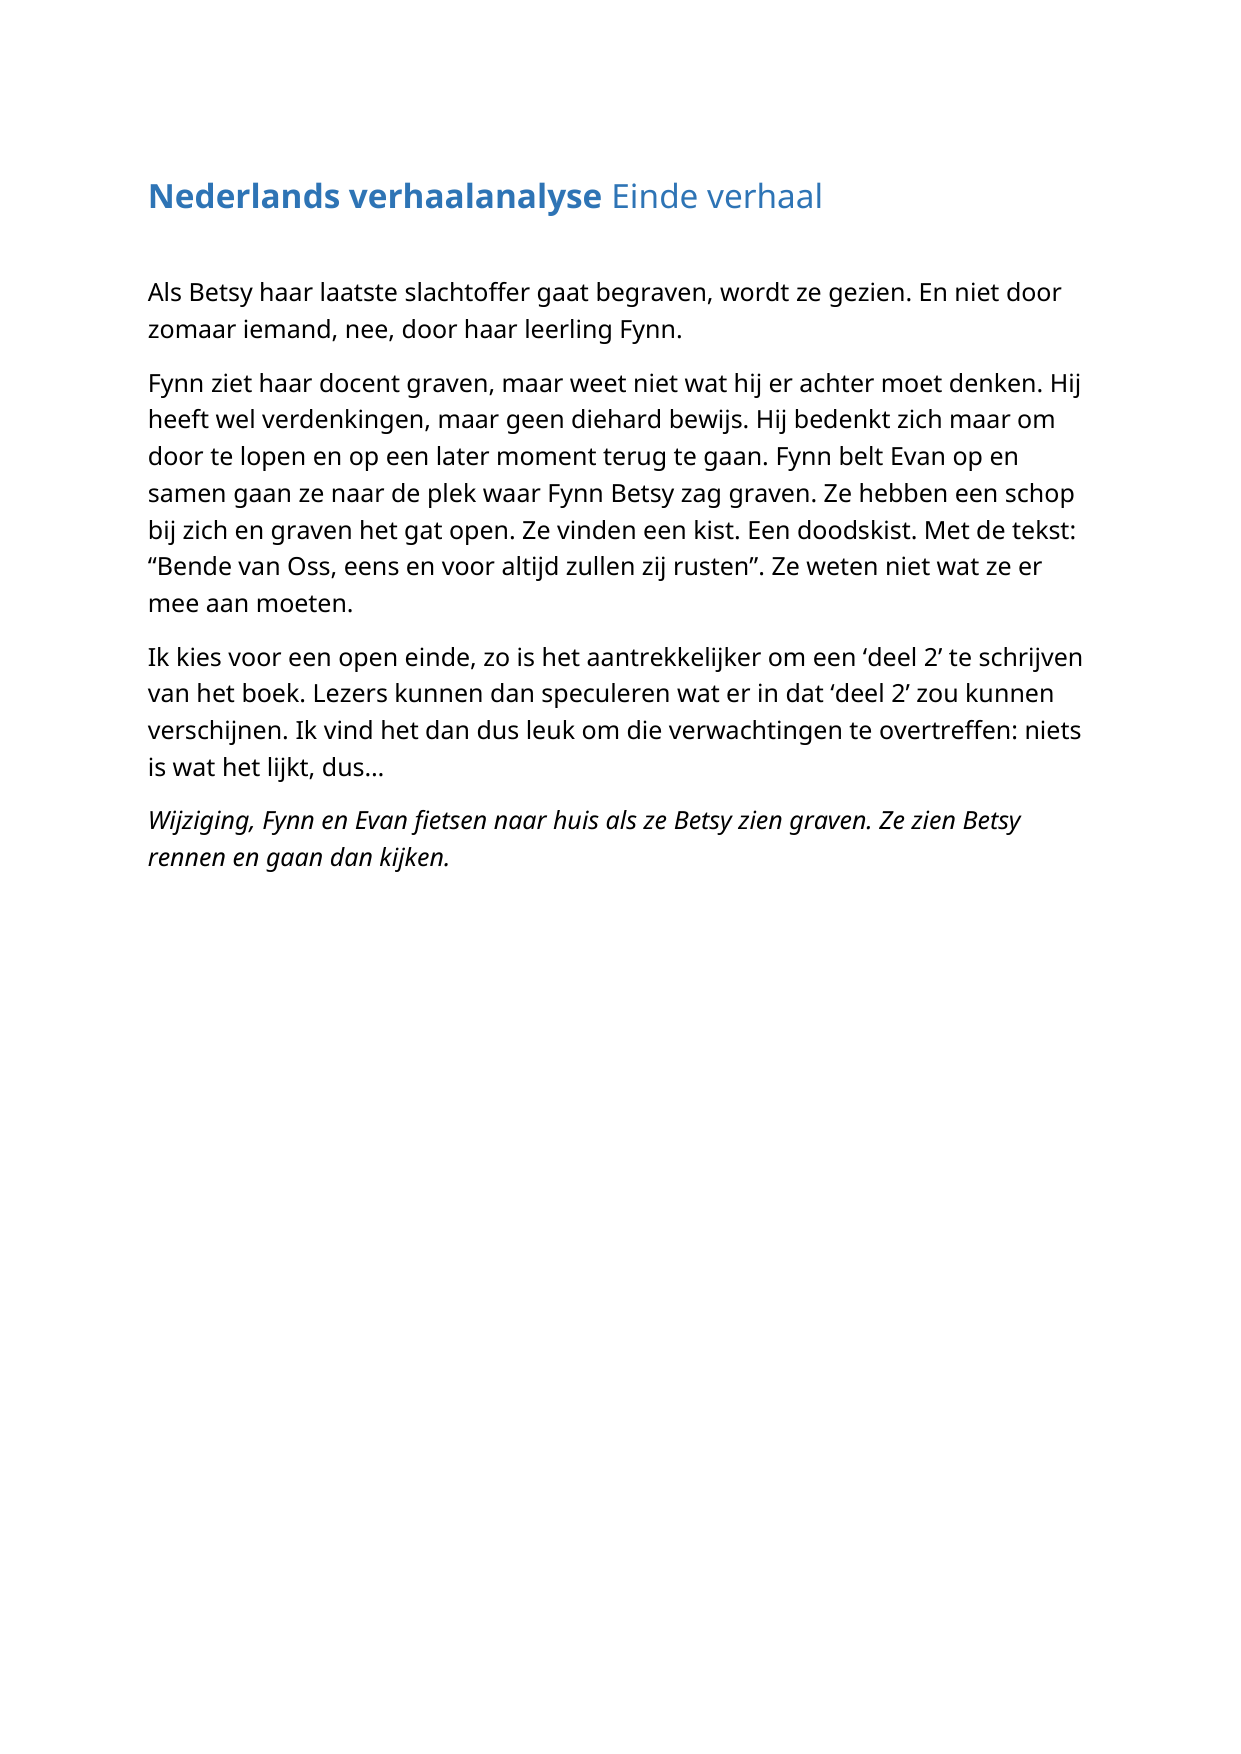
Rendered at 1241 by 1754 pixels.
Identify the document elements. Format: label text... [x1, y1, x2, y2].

text Als Betsy haar laatste slachtoffer gaat begraven, wordt ze gezien. En niet door zomaar iemand, nee, door haar leerling Fynn. [148, 275, 1093, 346]
subtitle Nederlands verhaalanalyse Einde verhaal [148, 173, 1093, 218]
text Fynn ziet haar docent graven, maar weet niet wat hij er achter moet denken. Hij heeft wel verdenkingen, maar geen diehard bewijs. Hij bedenkt zich maar om door te lopen en op een later moment terug te gaan. Fynn belt Evan op en samen gaan ze naar de plek waar Fynn Betsy zag graven. Ze hebben een schop bij zich en graven het gat open. Ze vinden een kist. Een doodskist. Met de tekst: “Bende van Oss, eens en voor altijd zullen zij rusten”. Ze weten niet wat ze er mee aan moeten. [148, 365, 1093, 620]
text Wijziging, Fynn en Evan fietsen naar huis als ze Betsy zien graven. Ze zien Betsy rennen en gaan dan kijken. [148, 803, 1093, 874]
text Ik kies voor een open einde, zo is het aantrekkelijker om een ‘deel 2’ te schrijven van het boek. Lezers kunnen dan speculeren wat er in dat ‘deel 2’ zou kunnen verschijnen. Ik vind het dan dus leuk om die verwachtingen te overtreffen: niets is wat het lijkt, dus… [148, 639, 1093, 784]
